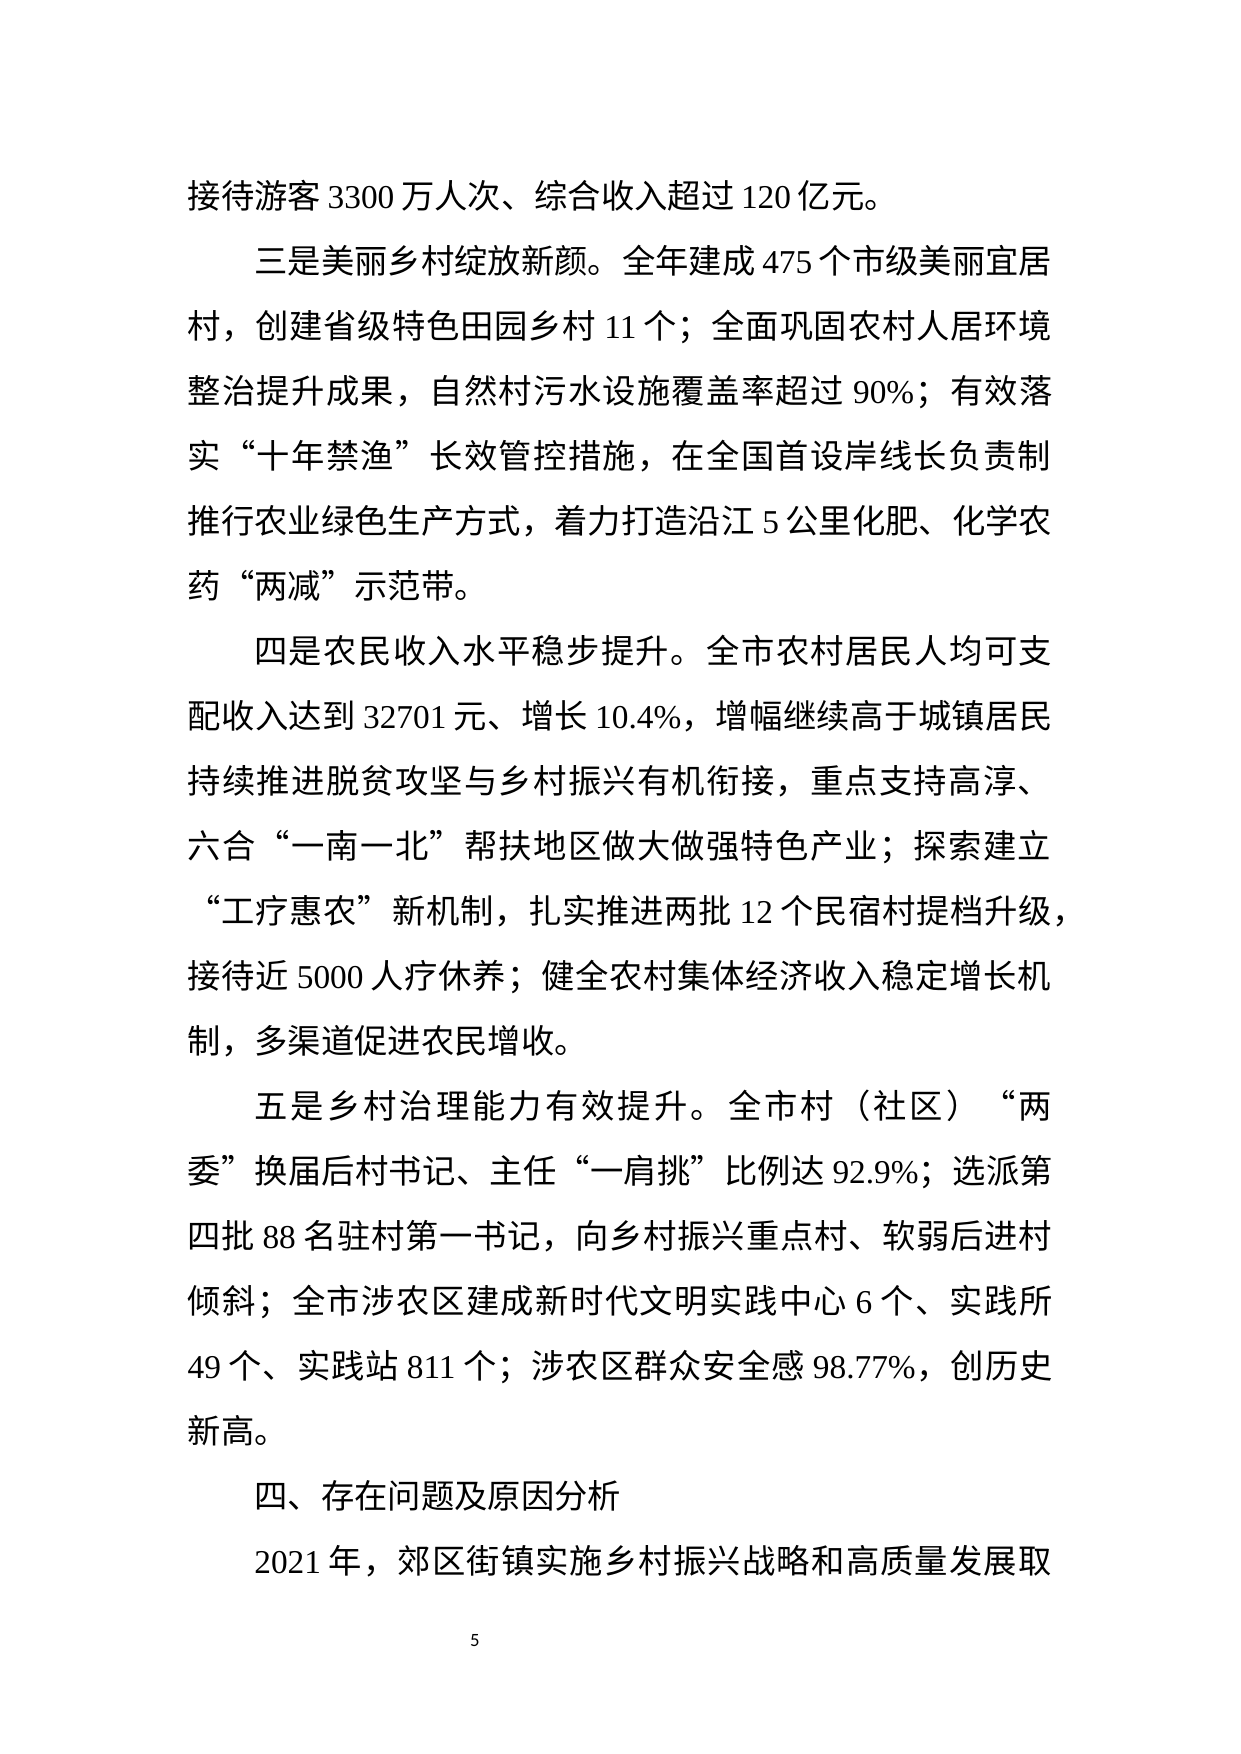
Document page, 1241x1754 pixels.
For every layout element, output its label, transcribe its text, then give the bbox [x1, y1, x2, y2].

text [187, 1527, 1053, 1592]
text 三是美丽乡村绽放新颜。全年建成475个市级美丽宜居村，创建省级特色田园乡村11个；全面巩固农村人居环境整治提升成果，自然村污水设施覆盖率超过90%；有效落实“十年禁渔”长效管控措施，在全国首设岸线长负责制；推行农业绿色生产方式，着力打造沿江5公里化肥、化学农药“两减”示范带。 [187, 227, 1053, 617]
text 四、存在问题及原因分析 [187, 1462, 1053, 1527]
text 四是农民收入水平稳步提升。全市农村居民人均可支配收入达到32701元、增长10.4%，增幅继续高于城镇居民；持续推进脱贫攻坚与乡村振兴有机衔接，重点支持高淳、六合“一南一北”帮扶地区做大做强特色产业；探索建立“工疗惠农”新机制，扎实推进两批12个民宿村提档升级，接待近5000人疗休养；健全农村集体经济收入稳定增长机制，多渠道促进农民增收。 [187, 617, 1053, 1072]
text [187, 162, 1053, 227]
text 五是乡村治理能力有效提升。全市村（社区）“两委”换届后村书记、主任“一肩挑”比例达92.9%；选派第四批88名驻村第一书记，向乡村振兴重点村、软弱后进村倾斜；全市涉农区建成新时代文明实践中心6个、实践所49个、实践站811个；涉农区群众安全感98.77%，创历史新高。 [187, 1072, 1053, 1462]
